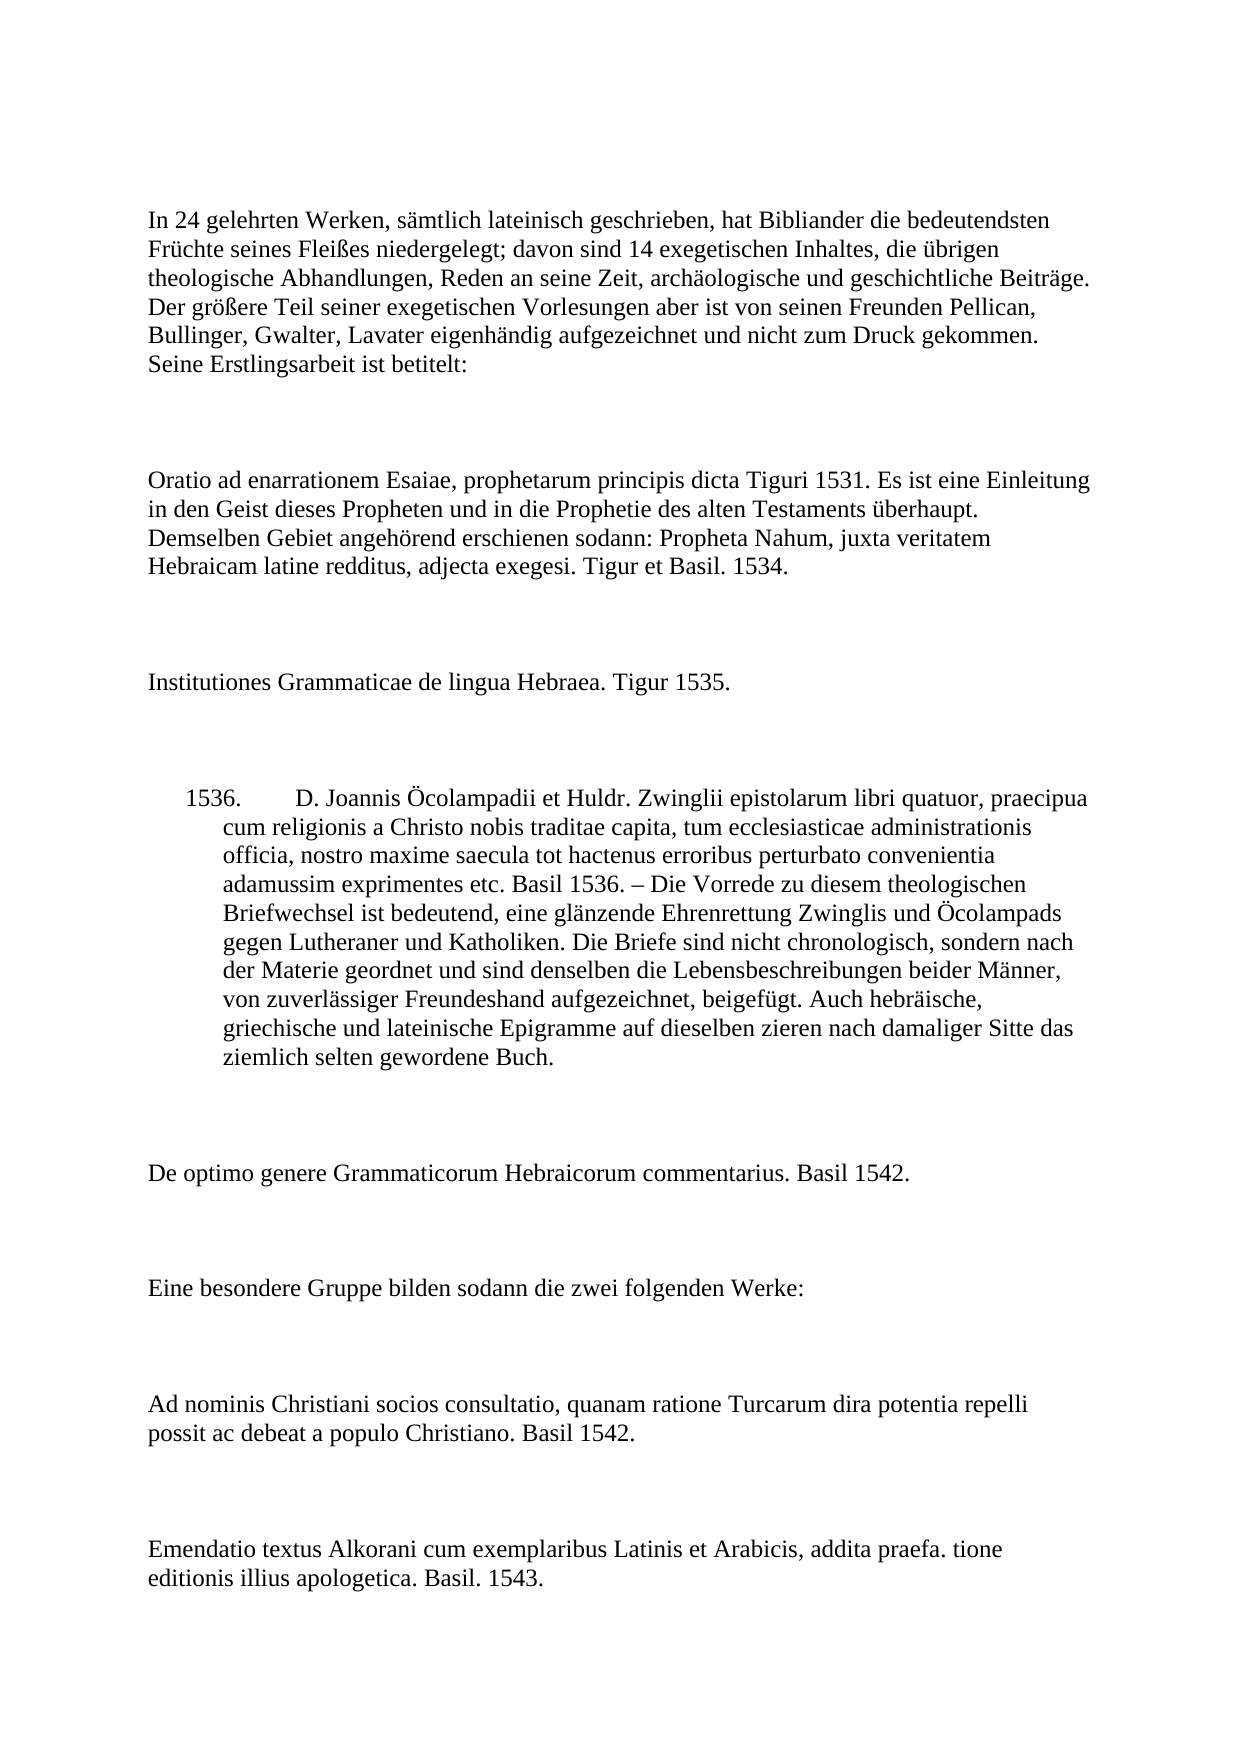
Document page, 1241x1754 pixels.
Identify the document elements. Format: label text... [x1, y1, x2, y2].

text De optimo genere Grammaticorum Hebraicorum commentarius. Basil 1542. [148, 1158, 1093, 1186]
list D. Joannis Öcolampadii et Huldr. Zwinglii epistolarum libri quatuor, praecipua cum religionis a Christo nobis traditae capita, tum ecclesiasticae administrationis officia, nostro maxime saecula tot hactenus erroribus perturbato convenientia adamussim exprimentes etc. Basil 1536. – Die Vorrede zu diesem theologischen Briefwechsel ist bedeutend, eine glänzende Ehrenrettung Zwinglis und Öcolampads gegen Lutheraner und Katholiken. Die Briefe sind nicht chronologisch, sondern nach der Materie geordnet und sind denselben die Lebensbeschreibungen beider Männer, von zuverlässiger Freundeshand aufgezeichnet, beigefügt. Auch hebräische, griechische und lateinische Epigramme auf dieselben zieren nach damaliger Sitte das ziemlich selten gewordene Buch. [185, 783, 1093, 1071]
text Eine besondere Gruppe bilden sodann die zwei folgenden Werke: [148, 1273, 1093, 1302]
text Emendatio textus Alkorani cum exemplaribus Latinis et Arabicis, addita praefa. tione editionis illius apologetica. Basil. 1543. [148, 1534, 1093, 1591]
text Institutiones Grammaticae de lingua Hebraea. Tigur 1535. [148, 667, 1093, 696]
text Oratio ad enarrationem Esaiae, prophetarum principis dicta Tiguri 1531. Es ist eine Einleitung in den Geist dieses Propheten und in die Prophetie des alten Testaments überhaupt. Demselben Gebiet angehörend erschienen sodann: Propheta Nahum, juxta veritatem Hebraicam latine redditus, adjecta exegesi. Tigur et Basil. 1534. [148, 465, 1093, 580]
text Ad nominis Christiani socios consultatio, quanam ratione Turcarum dira potentia repelli possit ac debeat a populo Christiano. Basil 1542. [148, 1389, 1093, 1447]
text In 24 gelehrten Werken, sämtlich lateinisch geschrieben, hat Bibliander die bedeutendsten Früchte seines Fleißes niedergelegt; davon sind 14 exegetischen Inhaltes, die übrigen theologische Abhandlungen, Reden an seine Zeit, archäologische und geschichtliche Beiträge. Der größere Teil seiner exegetischen Vorlesungen aber ist von seinen Freunden Pellican, Bullinger, Gwalter, Lavater eigenhändig aufgezeichnet und nicht zum Druck gekommen. Seine Erstlingsarbeit ist betitelt: [148, 206, 1093, 378]
